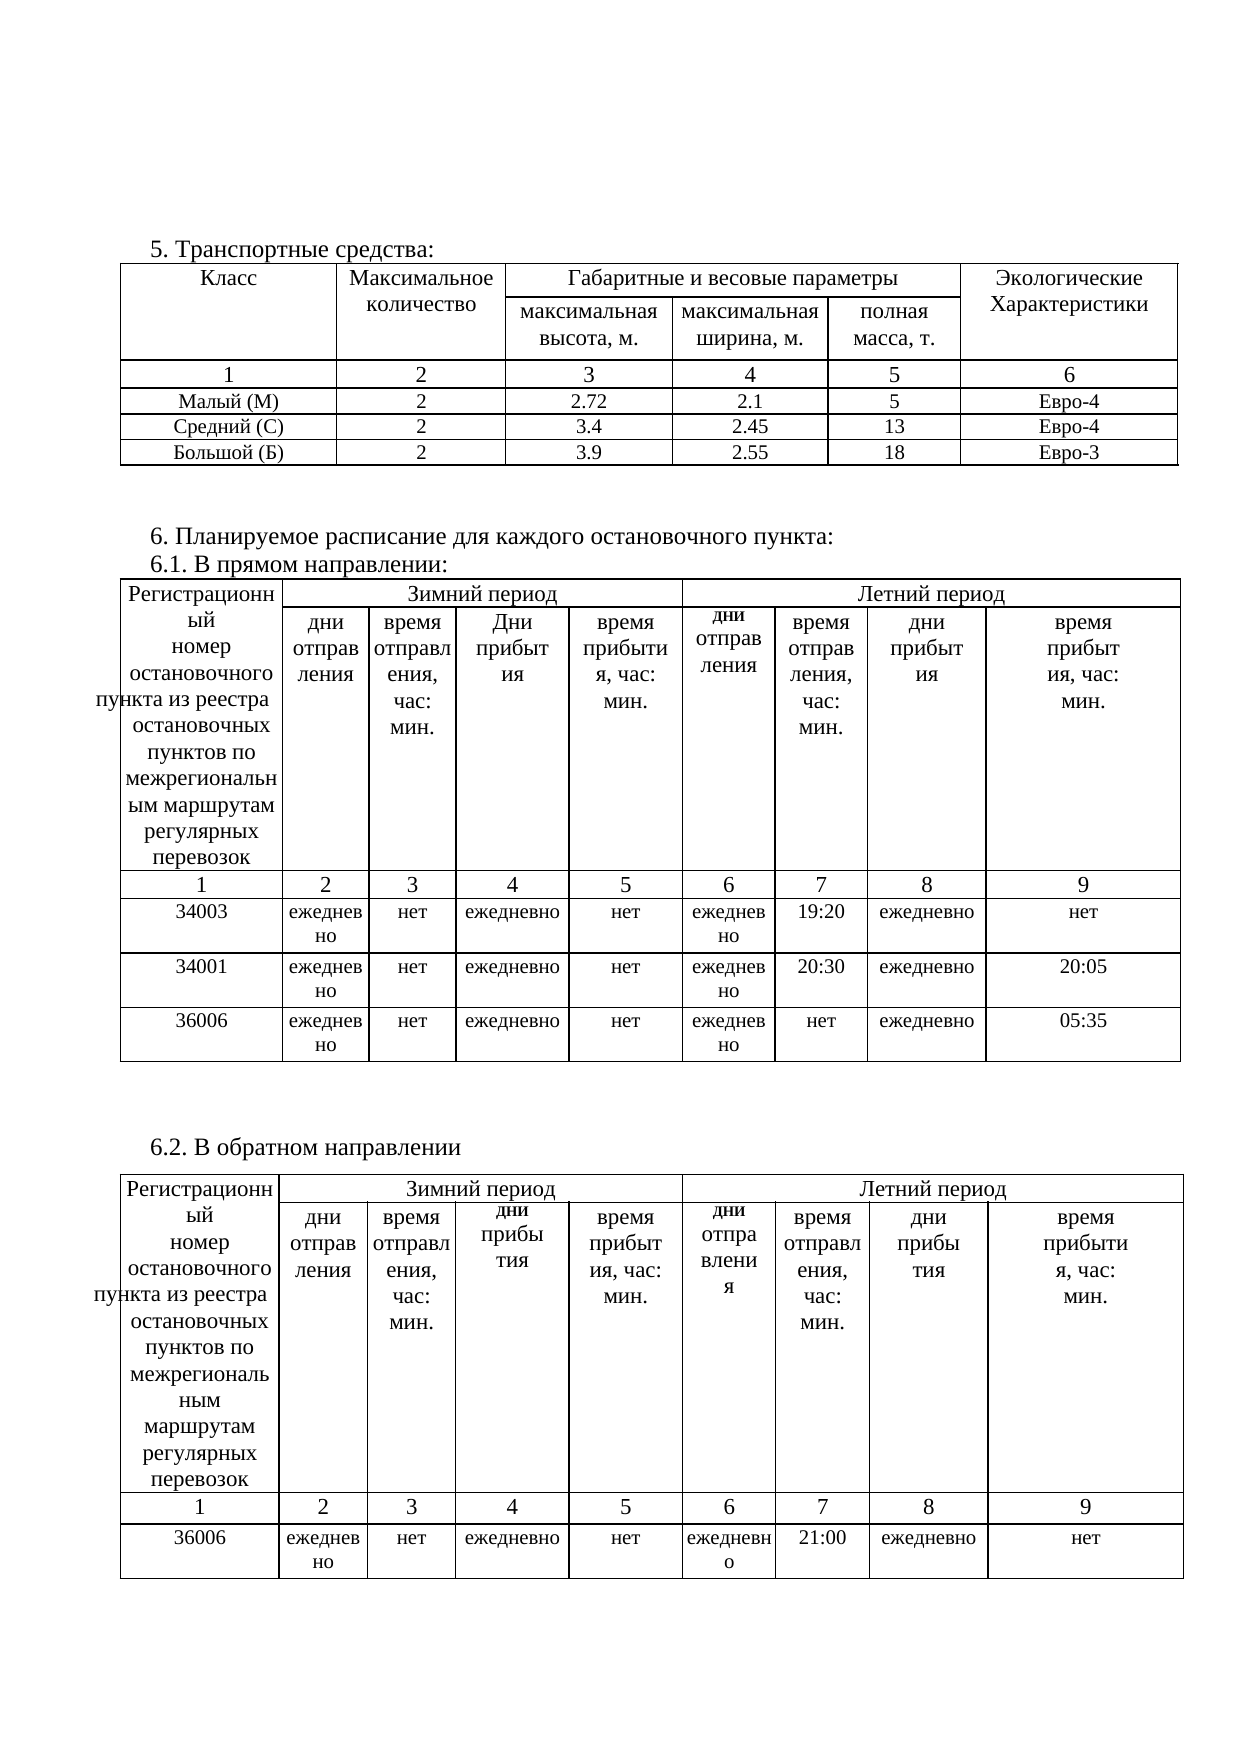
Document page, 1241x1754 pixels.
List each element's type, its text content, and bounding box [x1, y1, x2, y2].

table_cell нет [570, 1008, 682, 1061]
table_cell 05:35 [987, 1008, 1180, 1061]
table_cell нет [370, 899, 455, 952]
table_cell 36006 [121, 1525, 278, 1578]
table_cell Малый (М) [121, 389, 336, 413]
table_cell 34001 [121, 954, 282, 1006]
table_cell 20:05 [987, 954, 1180, 1006]
table_cell 4 [457, 871, 568, 898]
table_cell ежедневно [283, 954, 368, 1006]
table_cell 8 [868, 871, 985, 898]
table_cell дни отправ ления [283, 608, 368, 870]
table_cell максимальная ширина, м. [673, 298, 827, 359]
table_cell 2 [283, 871, 368, 898]
table_cell 2 [337, 389, 505, 413]
table_cell 18 [829, 440, 960, 464]
table_cell 9 [987, 871, 1180, 898]
table_cell 4 [456, 1493, 568, 1523]
table_cell Евро-4 [961, 415, 1177, 438]
table_cell Дни прибыт ия [457, 608, 568, 870]
table_cell нет [570, 899, 682, 952]
table_cell Большой (Б) [121, 440, 336, 464]
table_cell ДНИ отпра влени я [683, 1203, 775, 1491]
table_cell 2.55 [673, 440, 827, 464]
table_cell дни прибы тия [870, 1203, 987, 1491]
table_cell ежедневно [283, 1008, 368, 1061]
table_header Регистрационный номер остановочного пункта из реестра остановочных пунктов по межрегиональным маршрутам регулярных перевозок [121, 580, 282, 870]
table_cell 36006 [121, 1008, 282, 1061]
table_cell ежедневно [456, 1525, 568, 1578]
table_cell 3 [506, 361, 672, 387]
table_cell 9 [989, 1493, 1183, 1523]
table_cell 1 [121, 361, 336, 387]
table_header Габаритные и весовые параметры [506, 264, 960, 296]
table_header Летний период [683, 580, 1180, 606]
table_cell 2.45 [673, 415, 827, 438]
table_cell 2.1 [673, 389, 827, 413]
table_cell 5 [829, 361, 960, 387]
table_cell 1 [121, 871, 282, 898]
table_header Летний период [683, 1175, 1183, 1201]
table_cell Евро-4 [961, 389, 1177, 413]
table_header Класс [121, 264, 336, 359]
table_cell нет [570, 954, 682, 1006]
table_cell 7 [776, 871, 867, 898]
table_cell ежедневно [868, 899, 985, 952]
table_cell 2 [337, 361, 505, 387]
table_cell 3 [368, 1493, 455, 1523]
table_cell ДНИ отправ ления [683, 608, 774, 870]
table_cell время отправл ения, час: мин. [776, 1203, 869, 1491]
table_cell время прибыти я, час: мин. [570, 608, 682, 870]
table_cell Средний (С) [121, 415, 336, 438]
table_cell 7 [776, 1493, 869, 1523]
table_cell время отправл ения, час: мин. [368, 1203, 455, 1491]
table_cell нет [370, 954, 455, 1006]
text 6.1. В прямом направлении: [150, 549, 1090, 578]
text 6. Планируемое расписание для каждого остановочного пункта: [150, 521, 1090, 549]
table_cell 5 [570, 871, 682, 898]
table_cell 5 [570, 1493, 682, 1523]
table_cell ежедневно [868, 954, 985, 1006]
table_cell ежедневно [683, 1525, 775, 1578]
table_cell 3.9 [506, 440, 672, 464]
table_header Максимальное количество [337, 264, 505, 359]
table_cell 3 [370, 871, 455, 898]
table_header Зимний период [283, 580, 682, 606]
table_cell 2.72 [506, 389, 672, 413]
table_cell 6 [683, 1493, 775, 1523]
table_cell 4 [673, 361, 827, 387]
table_cell время отправ ления, час: мин. [776, 608, 867, 870]
table_cell ежедневно [683, 1008, 774, 1061]
table_cell время отправл ения, час: мин. [370, 608, 455, 870]
table_cell 5 [829, 389, 960, 413]
table_cell ежедневно [683, 954, 774, 1006]
table_cell полная масса, т. [829, 298, 960, 359]
table_cell ДНИ прибы тия [456, 1203, 568, 1491]
table_cell время прибыт ия, час: мин. [987, 608, 1180, 870]
table_cell Евро-3 [961, 440, 1177, 464]
table_cell 34003 [121, 899, 282, 952]
table_cell ежедневно [457, 954, 568, 1006]
table_cell 2 [337, 440, 505, 464]
table_cell 8 [870, 1493, 987, 1523]
table_header Экологические Характеристики [961, 264, 1177, 359]
table_cell 3.4 [506, 415, 672, 438]
table_cell время прибыт ия, час: мин. [570, 1203, 682, 1491]
table_cell нет [989, 1525, 1183, 1578]
table_cell нет [370, 1008, 455, 1061]
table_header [121, 1175, 278, 1491]
table_cell дни отправ ления [280, 1203, 367, 1491]
table_cell 13 [829, 415, 960, 438]
table_cell 2 [337, 415, 505, 438]
table_cell максимальная высота, м. [506, 298, 672, 359]
table_cell 1 [121, 1493, 278, 1523]
table_cell 6 [961, 361, 1177, 387]
table_cell ежедневно [280, 1525, 367, 1578]
table_cell время прибыти я, час: мин. [989, 1203, 1183, 1491]
table_cell 19:20 [776, 899, 867, 952]
text 6.2. В обратном направлении [150, 1132, 1090, 1161]
table_cell 6 [683, 871, 774, 898]
table_cell дни прибыт ия [868, 608, 985, 870]
table_cell 2 [280, 1493, 367, 1523]
table_cell нет [987, 899, 1180, 952]
table_cell нет [776, 1008, 867, 1061]
table_header Зимний период [280, 1175, 682, 1201]
text 5. Транспортные средства: [150, 234, 1090, 263]
table_cell 20:30 [776, 954, 867, 1006]
table_cell ежедневно [868, 1008, 985, 1061]
table_cell ежедневно [457, 1008, 568, 1061]
table_cell нет [570, 1525, 682, 1578]
table_cell ежедневно [457, 899, 568, 952]
table_cell ежедневно [870, 1525, 987, 1578]
table_cell ежедневно [683, 899, 774, 952]
table_cell нет [368, 1525, 455, 1578]
table_cell 21:00 [776, 1525, 869, 1578]
table_cell ежедневно [283, 899, 368, 952]
